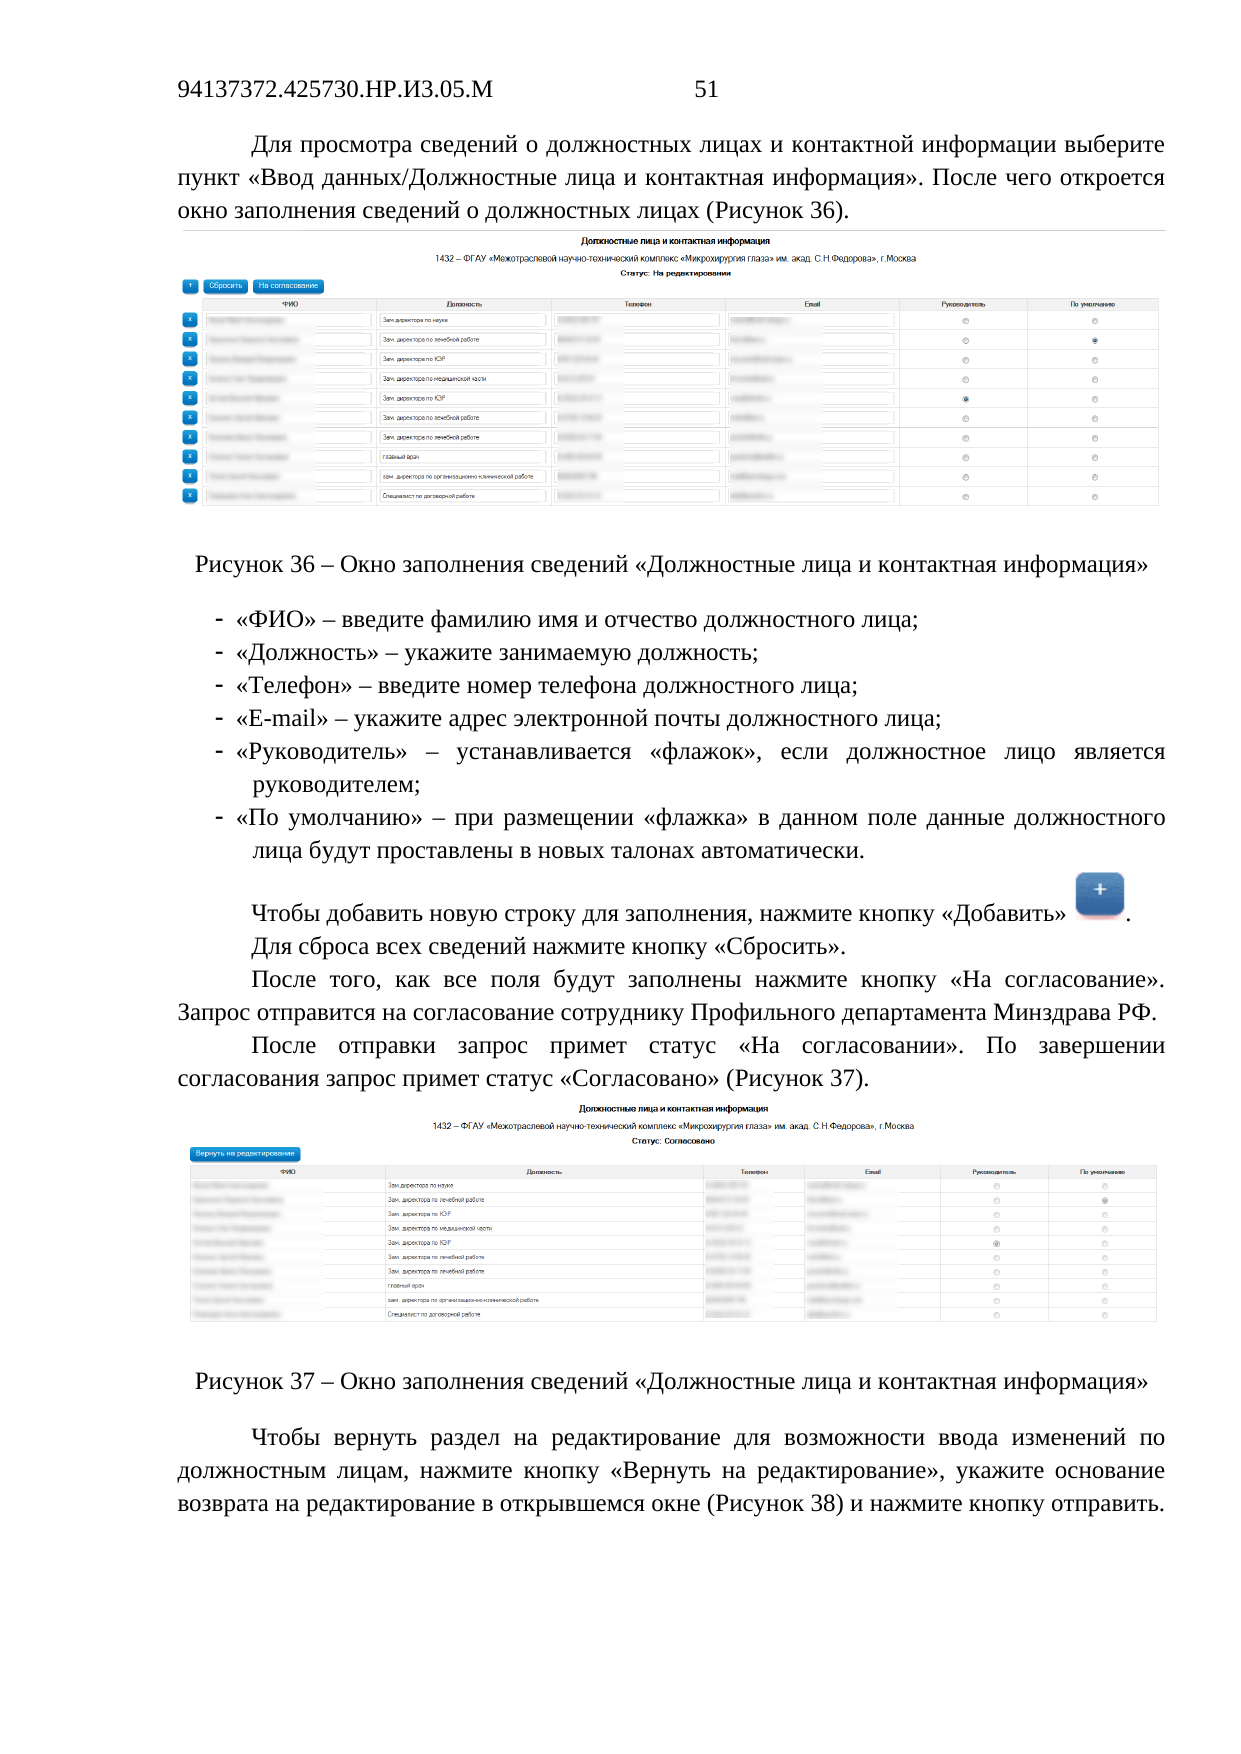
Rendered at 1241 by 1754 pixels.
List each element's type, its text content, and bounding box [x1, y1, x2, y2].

list «По умолчанию» – при размещении «флажка» в данном поле данные должностного лица будут проставлены в новых талонах автоматически. [215, 802, 1167, 864]
text После отправки запрос примет статус «На согласовании». По завершении согласования запрос примет статус «Согласовано» (Рисунок 37). [177, 1030, 1166, 1092]
text Чтобы добавить новую строку для заполнения, нажмите кнопку «Добавить» . [177, 868, 1166, 927]
text После того, как все поля будут заполнены нажмите кнопку «На согласование». Запрос отправится на согласование сотруднику Профильного департамента Минздрава РФ. [177, 964, 1166, 1026]
picture [1073, 868, 1125, 922]
title Рисунок 37 – Окно заполнения сведений «Должностные лица и контактная информация» [177, 1366, 1166, 1395]
text Для сброса всех сведений нажмите кнопку «Сбросить». [177, 931, 1166, 960]
picture [177, 1098, 1167, 1340]
list «Должность» – укажите занимаемую должность; [215, 637, 1167, 666]
title Рисунок 36 – Окно заполнения сведений «Должностные лица и контактная информация» [177, 549, 1166, 577]
list «Руководитель» – устанавливается «флажок», если должностное лицо является руководителем; [215, 736, 1167, 798]
picture [177, 230, 1167, 522]
text Для просмотра сведений о должностных лицах и контактной информации выберите пункт «Ввод данных/Должностные лица и контактная информация». После чего откроется окно заполнения сведений о должностных лицах (Рисунок 36). [177, 129, 1166, 224]
text Чтобы вернуть раздел на редактирование для возможности ввода изменений по должностным лицам, нажмите кнопку «Вернуть на редактирование», укажите основание возврата на редактирование в открывшемся окне (Рисунок 38) и нажмите кнопку отправить. [177, 1422, 1166, 1516]
list «ФИО» – введите фамилию имя и отчество должностного лица; [215, 604, 1167, 633]
list «E-mail» – укажите адрес электронной почты должностного лица; [215, 703, 1167, 732]
list «Телефон» – введите номер телефона должностного лица; [215, 670, 1167, 699]
